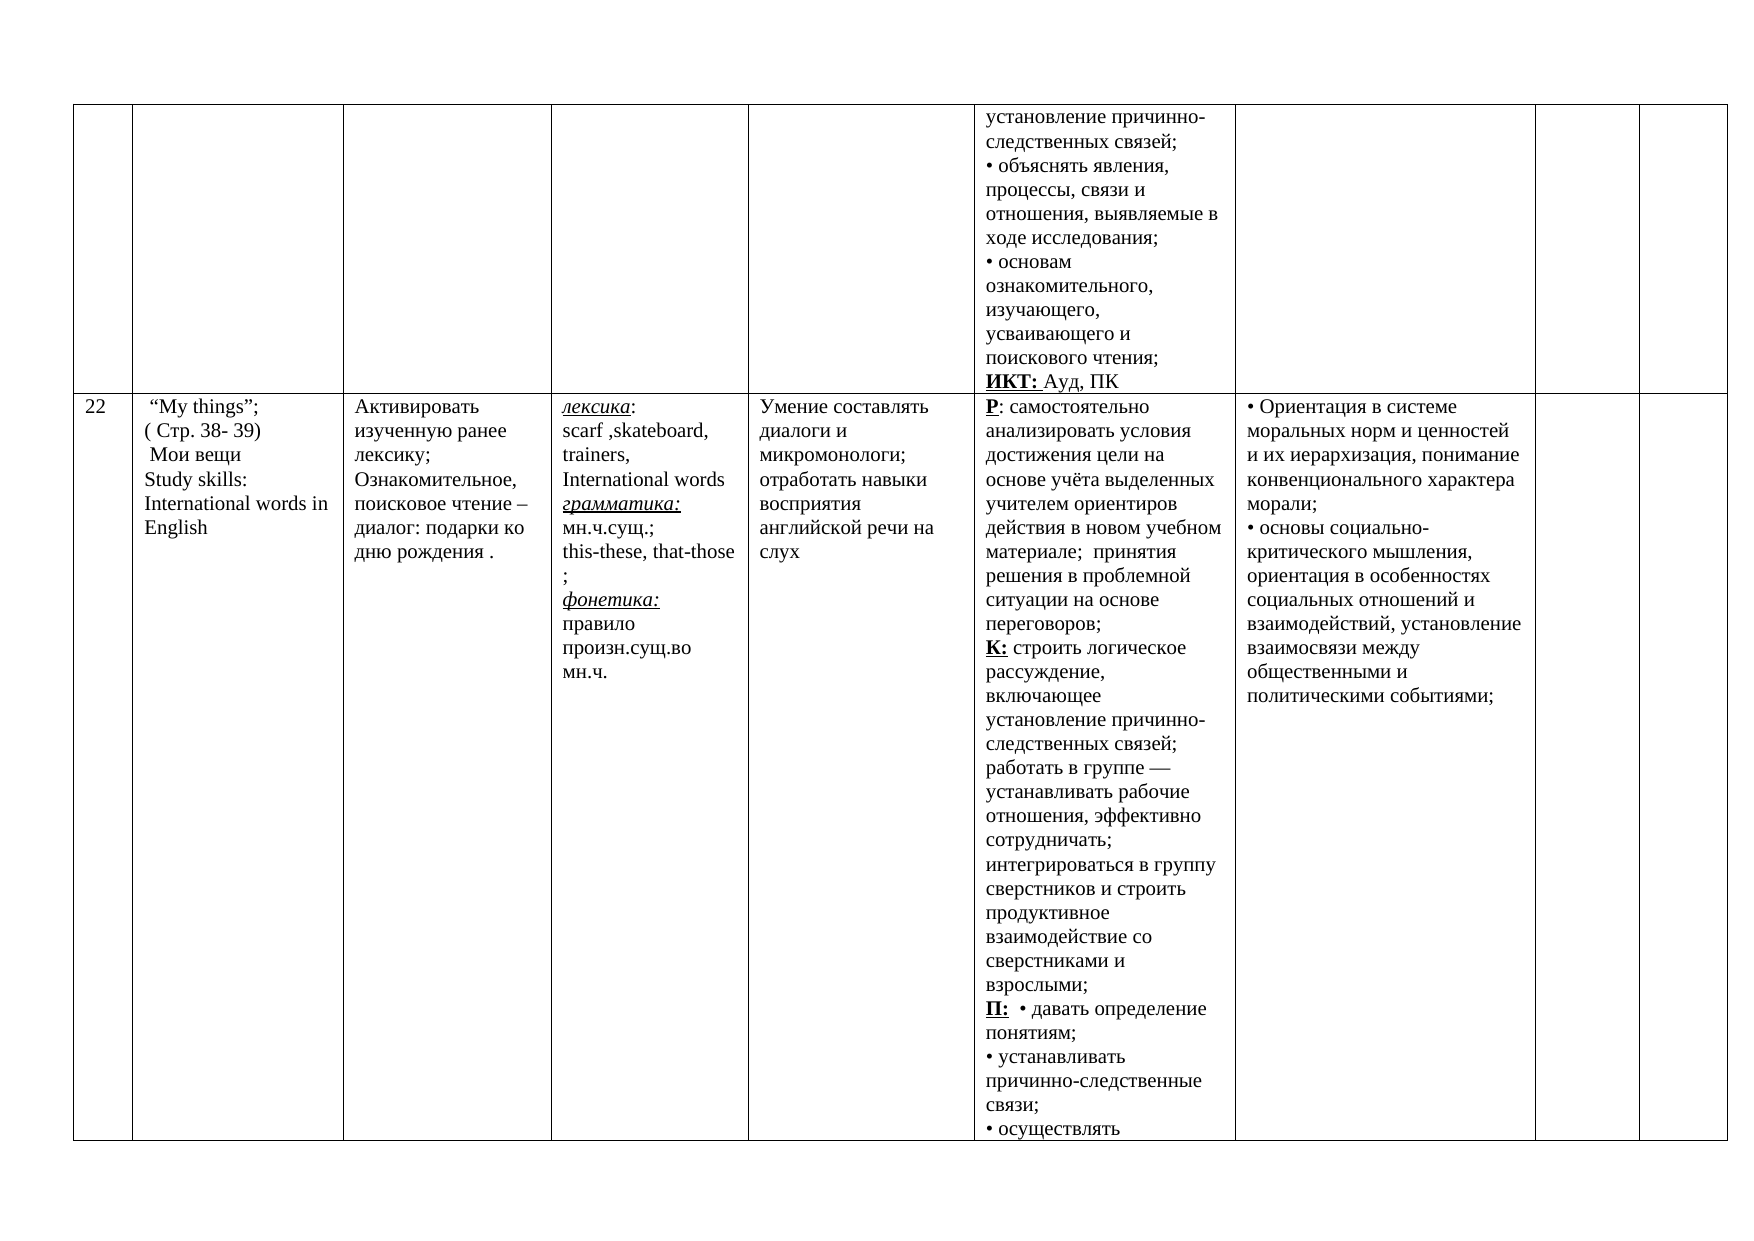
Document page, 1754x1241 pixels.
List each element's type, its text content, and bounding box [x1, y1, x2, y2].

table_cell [133, 105, 343, 393]
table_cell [344, 394, 551, 1140]
table_cell 21 [74, 105, 132, 393]
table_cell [749, 394, 974, 1140]
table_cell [552, 105, 748, 393]
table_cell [1236, 105, 1535, 393]
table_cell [133, 394, 343, 1140]
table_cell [552, 394, 748, 1140]
table_cell [1536, 394, 1639, 1140]
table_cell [749, 105, 974, 393]
table_cell [1640, 394, 1727, 1140]
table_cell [1236, 394, 1535, 1140]
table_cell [975, 105, 1235, 393]
table_cell [1536, 105, 1639, 393]
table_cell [344, 105, 551, 393]
table_cell [1640, 105, 1727, 393]
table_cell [975, 394, 1235, 1140]
table_cell 22 [74, 394, 132, 1140]
